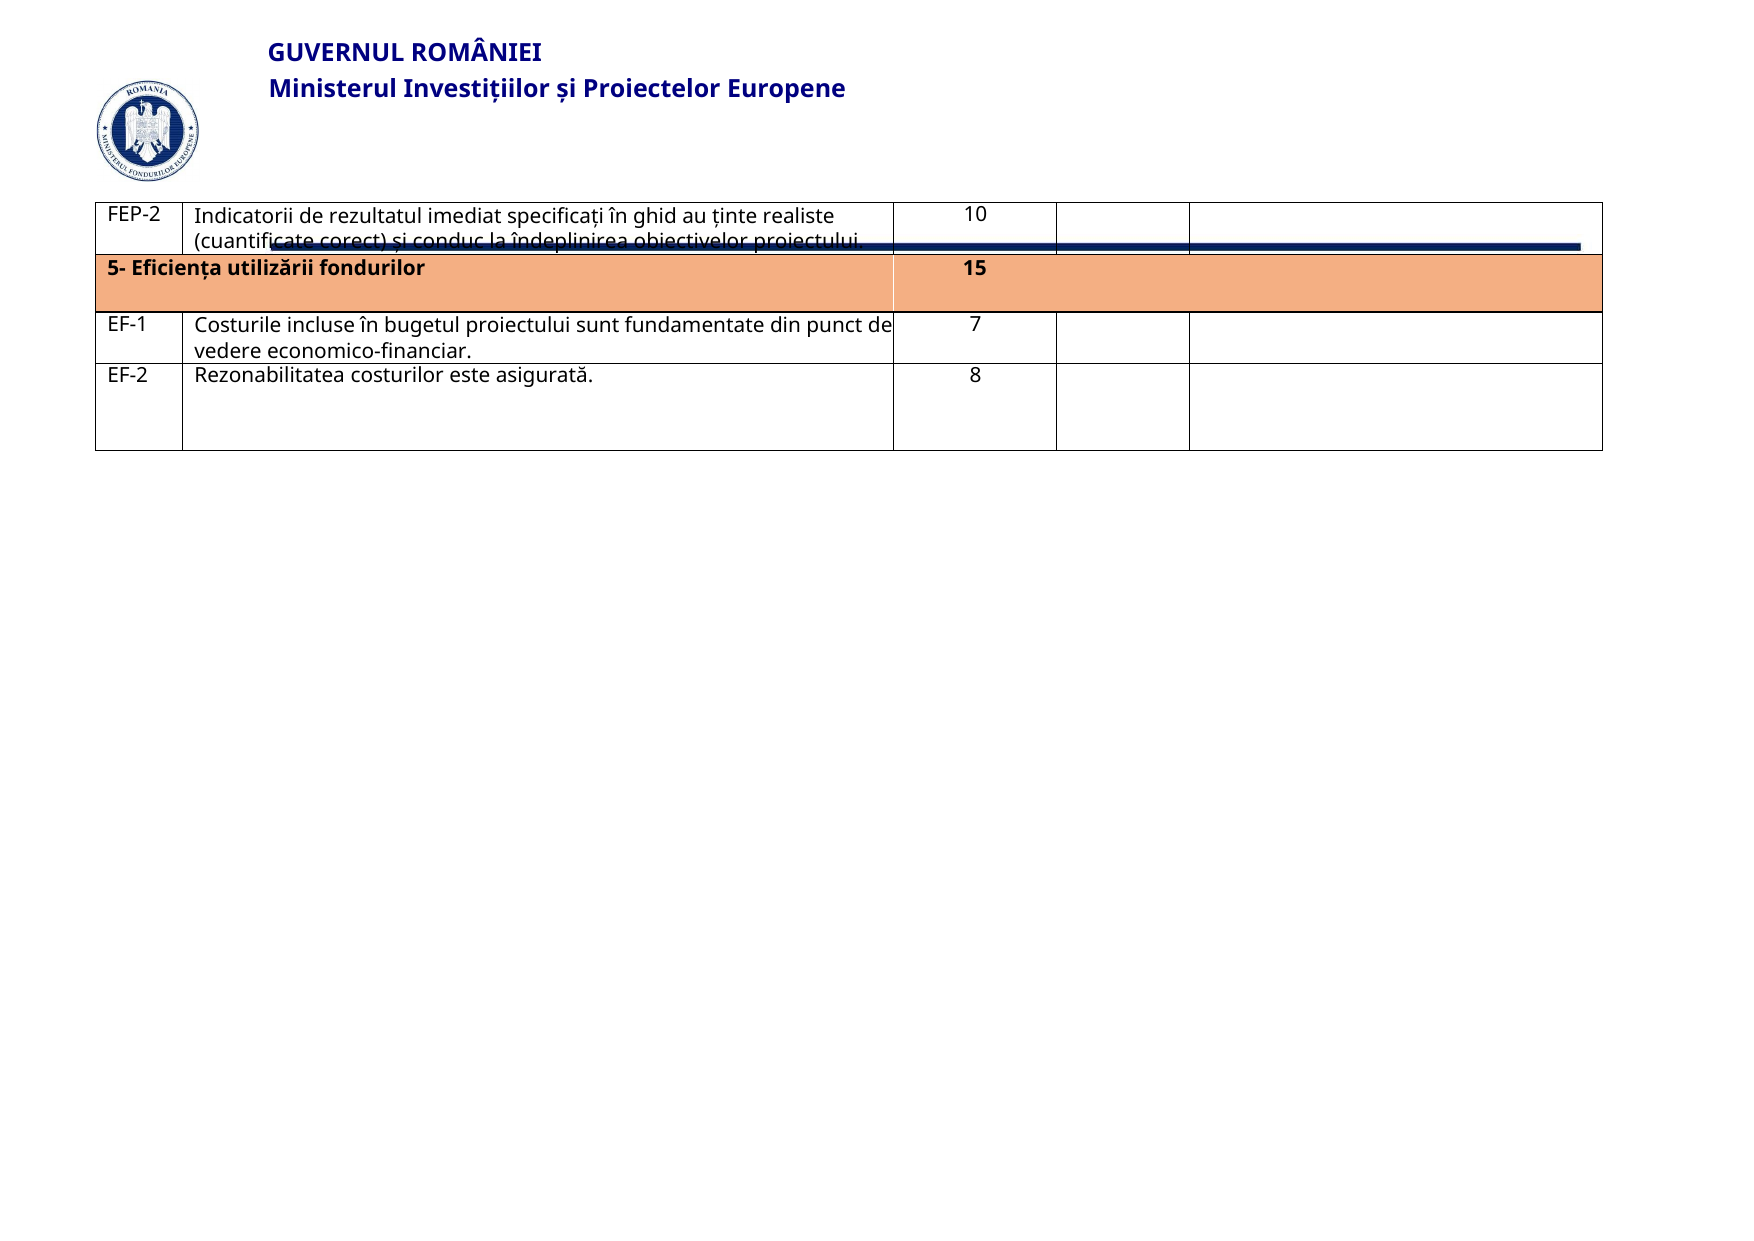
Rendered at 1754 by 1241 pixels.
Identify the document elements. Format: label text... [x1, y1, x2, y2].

table_cell 10 [894, 203, 1056, 253]
table_cell FEP-2 [96, 203, 182, 253]
table_cell Rezonabilitatea costurilor este asigurată. [183, 364, 893, 449]
table_cell Indicatorii de rezultatul imediat specificați în ghid au ținte realiste (cuantificate corect) şi conduc la îndeplinirea obiectivelor proiectului. [183, 203, 893, 253]
picture [96, 78, 200, 182]
table_cell [1057, 364, 1189, 449]
table_cell 5- Eficiența utilizării fondurilor [96, 255, 893, 311]
table_cell [1190, 255, 1602, 311]
table_cell 8 [894, 364, 1056, 449]
table_cell 15 [894, 255, 1056, 311]
table_cell EF-1 [96, 313, 182, 363]
table_cell [1057, 313, 1189, 363]
table_cell EF-2 [96, 364, 182, 449]
table_cell [1057, 203, 1189, 253]
table_cell 7 [894, 313, 1056, 363]
table_cell [1056, 255, 1190, 311]
picture [1603, 234, 1609, 268]
table_cell [1190, 313, 1602, 363]
table_cell [1190, 203, 1602, 253]
table_cell Costurile incluse în bugetul proiectului sunt fundamentate din punct de vedere economico-financiar. [183, 313, 893, 363]
table_cell [1190, 364, 1602, 449]
